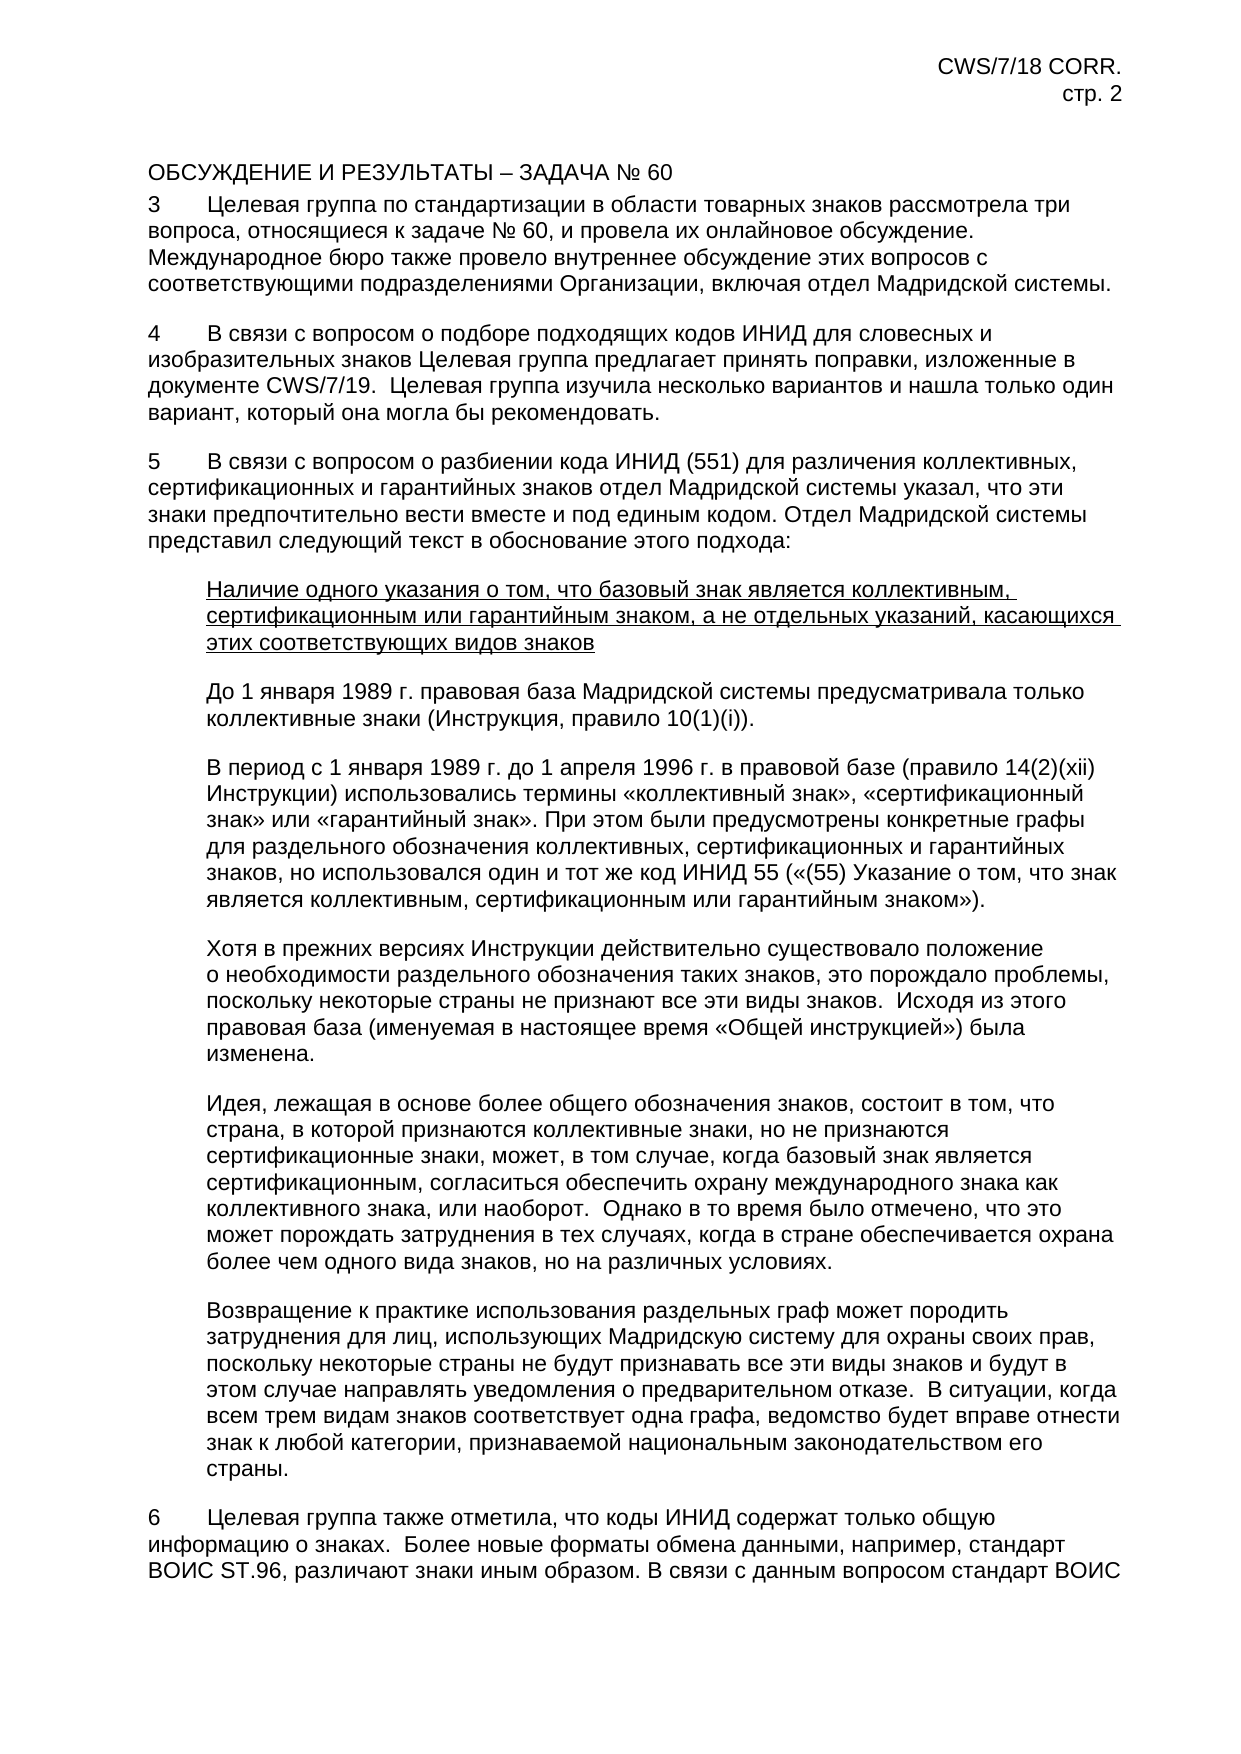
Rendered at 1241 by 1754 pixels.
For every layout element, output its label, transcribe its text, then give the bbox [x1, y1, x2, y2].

text До 1 января 1989 г. правовая база Мадридской системы предусматривала только коллективные знаки (Инструкция, правило 10(1)(i)). [206, 678, 1122, 731]
text Наличие одного указания о том, что базовый знак является коллективным, сертификационным или гарантийным знаком, а не отдельных указаний, касающихся этих соответствующих видов знаков [206, 576, 1122, 655]
text Целевая группа по стандартизации в области товарных знаков рассмотрела три вопроса, относящиеся к задаче № 60, и провела их онлайновое обсуждение. Международное бюро также провело внутреннее обсуждение этих вопросов с соответствующими подразделениями Организации, включая отдел Мадридской системы. [148, 191, 1122, 297]
text В период с 1 января 1989 г. до 1 апреля 1996 г. в правовой базе (правило 14(2)(xii) Инструкции) использовались термины «коллективный знак», «сертификационный знак» или «гарантийный знак». При этом были предусмотрены конкретные графы для раздельного обозначения коллективных, сертификационных и гарантийных знаков, но использовался один и тот же код ИНИД 55 («(55) Указание о том, что знак является коллективным, сертификационным или гарантийным знаком»). [206, 754, 1122, 912]
subtitle ОБСУЖДЕНИЕ И РЕЗУЛЬТАТЫ – ЗАДАЧА № 60 [148, 158, 1122, 185]
text Хотя в прежних версиях Инструкции действительно существовало положение о необходимости раздельного обозначения таких знаков, это порождало проблемы, поскольку некоторые страны не признают все эти виды знаков. Исходя из этого правовая база (именуемая в настоящее время «Общей инструкцией») была изменена. [206, 935, 1122, 1067]
text В связи с вопросом о подборе подходящих кодов ИНИД для словесных и изобразительных знаков Целевая группа предлагает принять поправки, изложенные в документе CWS/7/19. Целевая группа изучила несколько вариантов и нашла только один вариант, который она могла бы рекомендовать. [148, 319, 1122, 425]
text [148, 1504, 1122, 1583]
text Возвращение к практике использования раздельных граф может породить затруднения для лиц, использующих Мадридскую систему для охраны своих прав, поскольку некоторые страны не будут признавать все эти виды знаков и будут в этом случае направлять уведомления о предварительном отказе. В ситуации, когда всем трем видам знаков соответствует одна графа, ведомство будет вправе отнести знак к любой категории, признаваемой национальным законодательством его страны. [206, 1297, 1122, 1481]
text Идея, лежащая в основе более общего обозначения знаков, состоит в том, что страна, в которой признаются коллективные знаки, но не признаются сертификационные знаки, может, в том случае, когда базовый знак является сертификационным, согласиться обеспечить охрану международного знака как коллективного знака, или наоборот. Однако в то время было отмечено, что это может порождать затруднения в тех случаях, когда в стране обеспечивается охрана более чем одного вида знаков, но на различных условиях. [206, 1089, 1122, 1274]
text В связи с вопросом о разбиении кода ИНИД (551) для различения коллективных, сертификационных и гарантийных знаков отдел Мадридской системы указал, что эти знаки предпочтительно вести вместе и под единым кодом. Отдел Мадридской системы представил следующий текст в обоснование этого подхода: [148, 448, 1122, 553]
